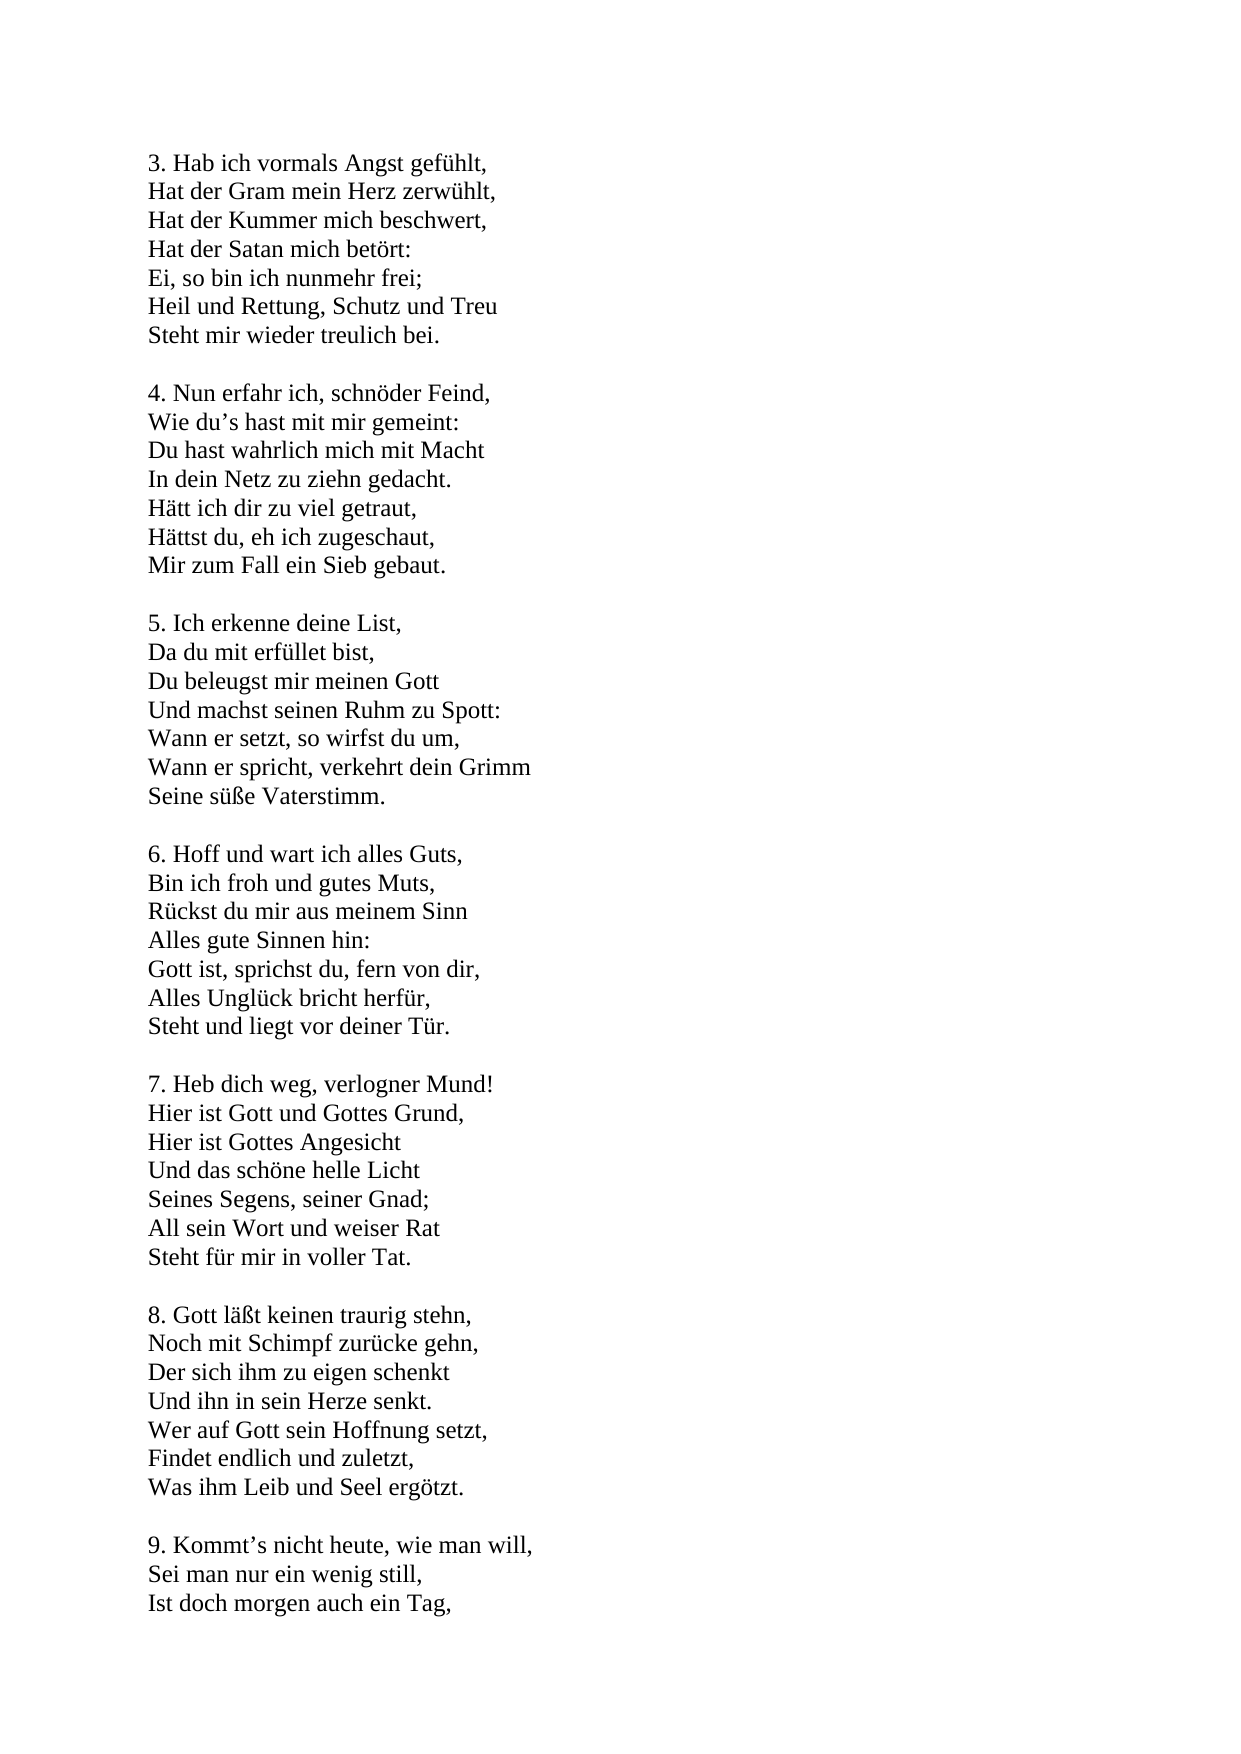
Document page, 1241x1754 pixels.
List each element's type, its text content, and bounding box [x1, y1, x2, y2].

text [148, 1530, 1093, 1616]
text 5. Ich erkenne deine List, Da du mit erfüllet bist, Du beleugst mir meinen Gott Und machst seinen Ruhm zu Spott: Wann er setzt, so wirfst du um, Wann er spricht, verkehrt dein Grimm Seine süße Vaterstimm. [148, 608, 1093, 810]
text 3. Hab ich vormals Angst gefühlt, Hat der Gram mein Herz zerwühlt, Hat der Kummer mich beschwert, Hat der Satan mich betört: Ei, so bin ich nunmehr frei; Heil und Rettung, Schutz und Treu Steht mir wieder treulich bei. [148, 148, 1093, 349]
text 8. Gott läßt keinen traurig stehn, Noch mit Schimpf zurücke gehn, Der sich ihm zu eigen schenkt Und ihn in sein Herze senkt. Wer auf Gott sein Hoffnung setzt, Findet endlich und zuletzt, Was ihm Leib und Seel ergötzt. [148, 1300, 1093, 1501]
text 6. Hoff und wart ich alles Guts, Bin ich froh und gutes Muts, Rückst du mir aus meinem Sinn Alles gute Sinnen hin: Gott ist, sprichst du, fern von dir, Alles Unglück bricht herfür, Steht und liegt vor deiner Tür. [148, 839, 1093, 1040]
text 4. Nun erfahr ich, schnöder Feind, Wie du’s hast mit mir gemeint: Du hast wahrlich mich mit Macht In dein Netz zu ziehn gedacht. Hätt ich dir zu viel getraut, Hättst du, eh ich zugeschaut, Mir zum Fall ein Sieb gebaut. [148, 378, 1093, 579]
text 7. Heb dich weg, verlogner Mund! Hier ist Gott und Gottes Grund, Hier ist Gottes Angesicht Und das schöne helle Licht Seines Segens, seiner Gnad; All sein Wort und weiser Rat Steht für mir in voller Tat. [148, 1069, 1093, 1271]
